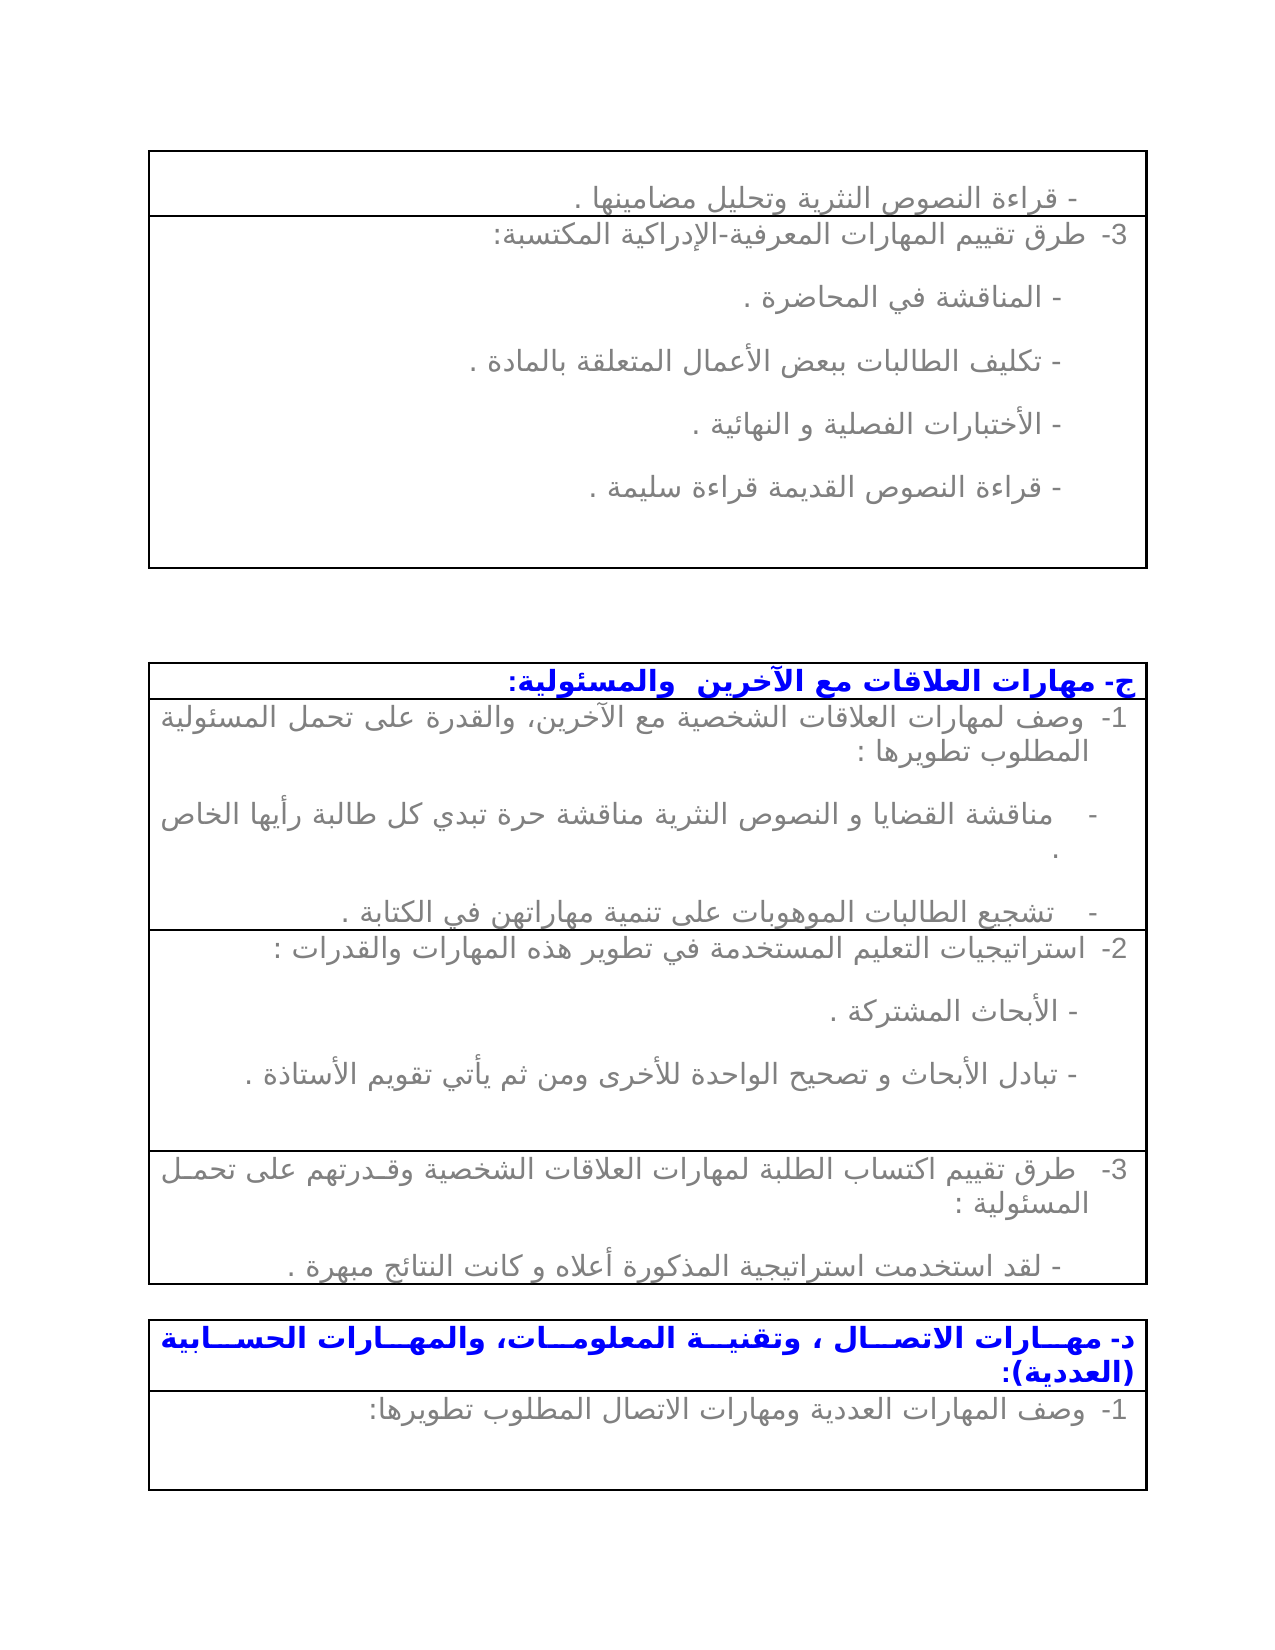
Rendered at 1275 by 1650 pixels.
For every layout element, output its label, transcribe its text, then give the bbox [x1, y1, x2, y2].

table_cell 3- طرق تقييم اكتساب الطلبة لمهارات العلاقات الشخصية وقدرتهم على تحمل المسئولية : - لقد استخدمت استراتيجية المذكورة أعلاه و كانت النتائج مبهرة . [150, 1152, 1145, 1283]
table_cell 1- وصف لمهارات العلاقات الشخصية مع الآخرين، والقدرة على تحمل المسئولية المطلوب تطويرها : - مناقشة القضايا و النصوص النثرية مناقشة حرة تبدي كل طالبة رأيها الخاص . - تشجيع الطالبات الموهوبات على تنمية مهاراتهن في الكتابة . [150, 700, 1145, 929]
table_cell 3- طرق تقييم المهارات المعرفية-الإدراكية المكتسبة: - المناقشة في المحاضرة . - تكليف الطالبات ببعض الأعمال المتعلقة بالمادة . - الأختبارات الفصلية و النهائية . - قراءة النصوص القديمة قراءة سليمة . [150, 217, 1145, 567]
table_header ج- مهارات العلاقات مع الآخرين والمسئولية: [150, 664, 1145, 698]
table_cell 1- وصف المهارات العددية ومهارات الاتصال المطلوب تطويرها: [150, 1392, 1145, 1489]
table_cell 2- استراتيجيات التعليم المستخدمة في تطوير هذه المهارات والقدرات : - الأبحاث المشتركة . - تبادل الأبحاث و تصحيح الواحدة للأخرى ومن ثم يأتي تقويم الأستاذة . [150, 931, 1145, 1149]
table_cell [150, 152, 1145, 215]
table_header د- مهارات الاتصال ، وتقنية المعلومات، والمهارات الحسابية (العددية): [150, 1321, 1145, 1390]
